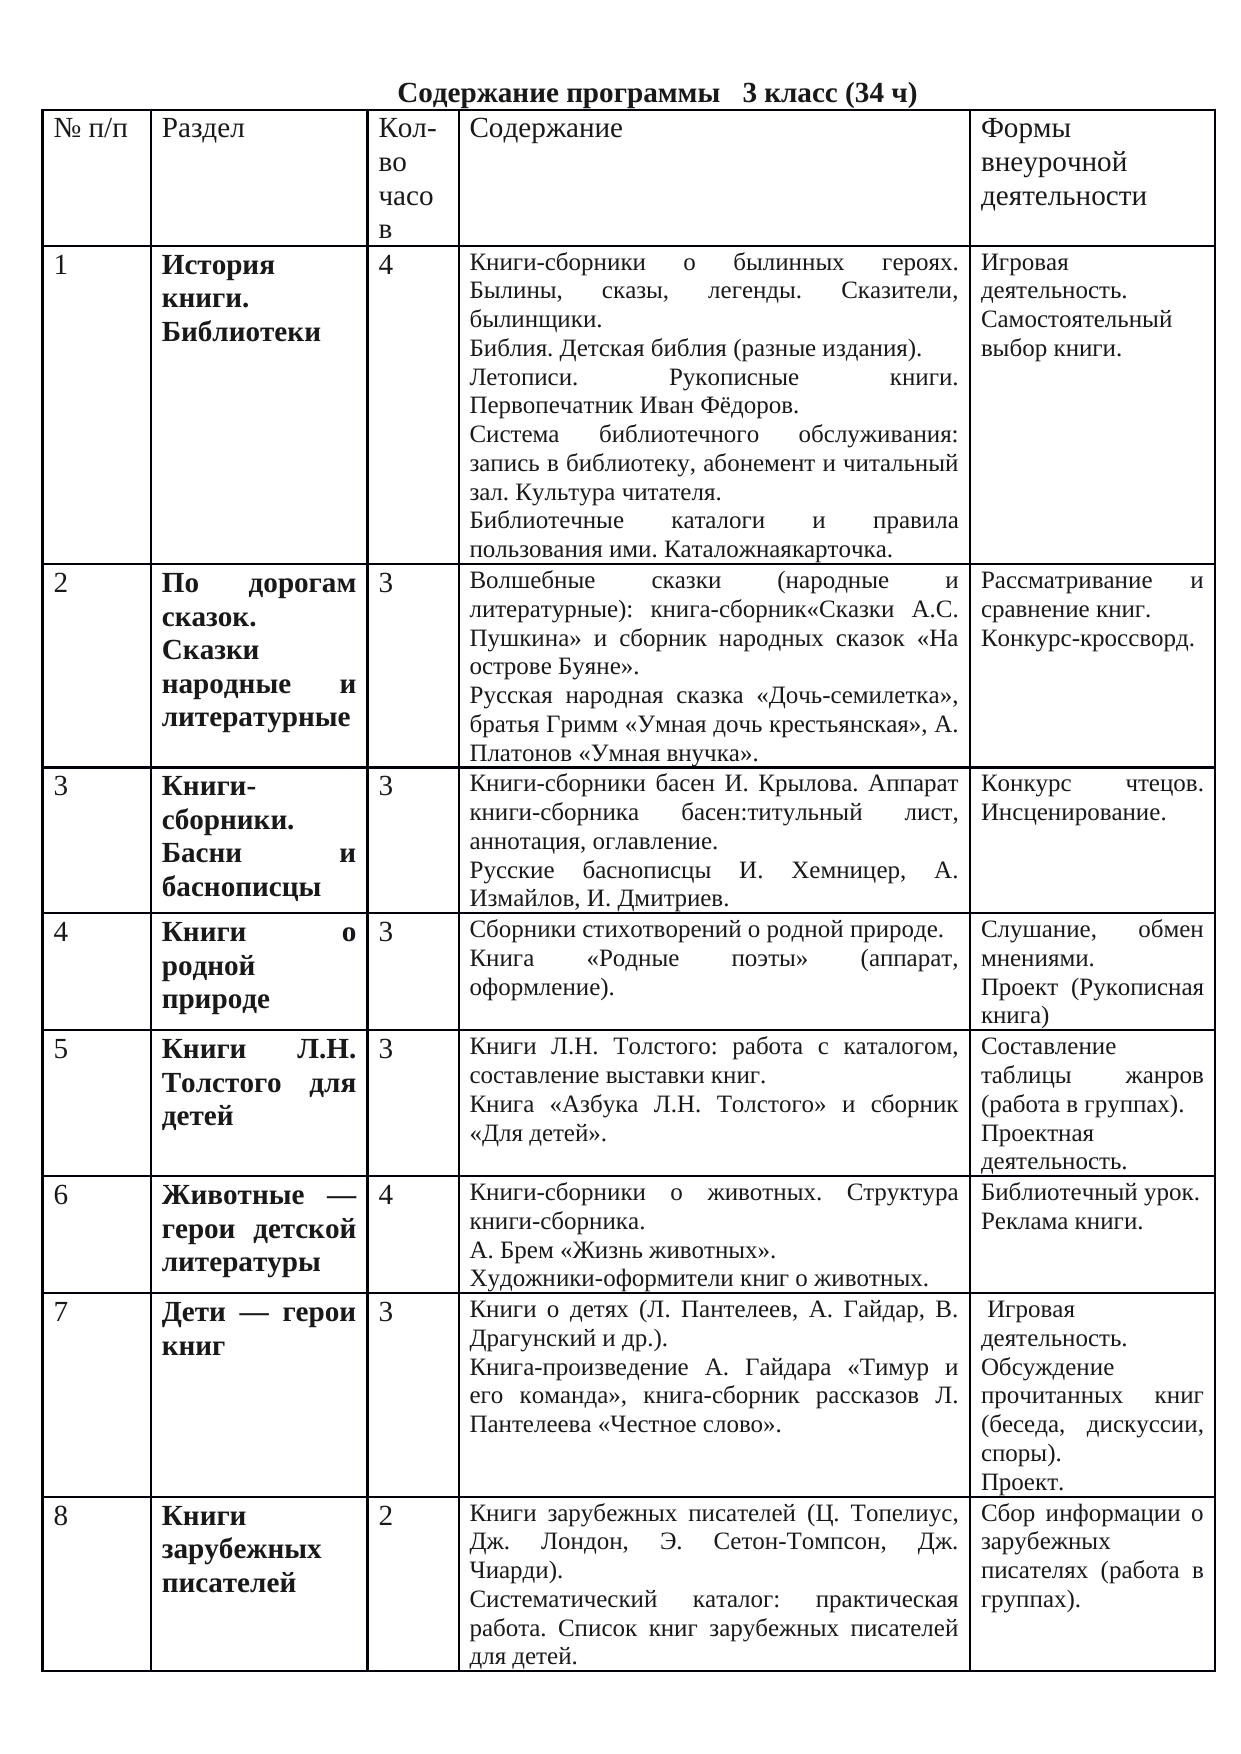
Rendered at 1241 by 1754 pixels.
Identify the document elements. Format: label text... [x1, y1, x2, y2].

table_cell 7 [44, 1294, 150, 1496]
table_cell Книги о детях (Л. Пантелеев, А. Гайдар, В. Драгунский и др.). Книга-произведение А. Гайдара «Тимур и его команда», книга-сборник рассказов Л. Пантелеева «Честное слово». [460, 1294, 969, 1496]
table_cell 3 [369, 1294, 458, 1496]
table_header Содержание [460, 111, 969, 245]
table_cell 3 [369, 1031, 458, 1175]
table_cell Игровая деятельность. Самостоятельный выбор книги. [971, 247, 1214, 563]
table_cell 4 [369, 247, 458, 563]
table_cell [460, 1498, 969, 1670]
table_cell Волшебные сказки (народные и литературные): книга-сборник«Сказки А.С. Пушкина» и сборник народных сказок «На острове Буяне». Русская народная сказка «Дочь-семилетка», братья Гримм «Умная дочь крестьянская», А. Платонов «Умная внучка». [460, 565, 969, 766]
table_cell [971, 1498, 1214, 1670]
table_header № п/п [44, 111, 150, 245]
table_cell Библиотечный урок. Реклама книги. [971, 1177, 1214, 1292]
table_cell Книги-сборники. Басни и баснописцы [152, 769, 366, 912]
table_header Раздел [152, 111, 366, 245]
table_cell Дети — герои книг [152, 1294, 366, 1496]
table_cell 3 [369, 914, 458, 1029]
table_cell Книги о родной природе [152, 914, 366, 1029]
table_cell 2 [369, 1498, 458, 1670]
table_cell 8 [44, 1498, 150, 1670]
table_cell По дорогам сказок. Сказки народные и литературные [152, 565, 366, 766]
table_cell Книги Л.Н. Толстого: работа с каталогом, составление выставки книг. Книга «Азбука Л.Н. Толстого» и сборник «Для детей». [460, 1031, 969, 1175]
table_cell 1 [44, 247, 150, 563]
table_cell Книги Л.Н. Толстого для детей [152, 1031, 366, 1175]
table_cell 3 [369, 769, 458, 912]
table_cell Животные — герои детской литературы [152, 1177, 366, 1292]
table_cell Книги-сборники басен И. Крылова. Аппарат книги-сборника басен:титульный лист, аннотация, оглавление. Русские баснописцы И. Хемницер, А. Измайлов, И. Дмитриев. [460, 769, 969, 912]
table_cell 5 [44, 1031, 150, 1175]
table_cell 4 [44, 914, 150, 1029]
table_cell Конкурс чтецов. Инсценирование. [971, 769, 1214, 912]
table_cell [152, 1498, 366, 1670]
table_cell Книги-сборники о былинных героях. Былины, сказы, легенды. Сказители, былинщики. Библия. Детская библия (разные издания). Летописи. Рукописные книги. Первопечатник Иван Фёдоров. Система библиотечного обслуживания: запись в библиотеку, абонемент и читальный зал. Культура читателя. Библиотечные каталоги и правила пользования ими. Каталожнаякарточка. [460, 247, 969, 563]
table_cell Игровая деятельность. Обсуждение прочитанных книг (беседа, дискуссии, споры). Проект. [971, 1294, 1214, 1496]
table_cell 3 [369, 565, 458, 766]
table_cell 3 [44, 769, 150, 912]
table_cell Слушание, обмен мнениями. Проект (Рукописная книга) [971, 914, 1214, 1029]
table_header Формы внеурочной деятельности [971, 111, 1214, 245]
table_cell 2 [44, 565, 150, 766]
table_cell 6 [44, 1177, 150, 1292]
table_header Кол-во часов [369, 111, 458, 245]
table_cell История книги. Библиотеки [152, 247, 366, 563]
table_cell Рассматривание и сравнение книг. Конкурс-кроссворд. [971, 565, 1214, 766]
text Содержание программы 3 класс (34 ч) [75, 75, 1165, 108]
table_cell 4 [369, 1177, 458, 1292]
table_cell Сборники стихотворений о родной природе. Книга «Родные поэты» (аппарат, оформление). [460, 914, 969, 1029]
table_cell Книги-сборники о животных. Структура книги-сборника. А. Брем «Жизнь животных». Художники-оформители книг о животных. [460, 1177, 969, 1292]
table_cell Составление таблицы жанров (работа в группах). Проектная деятельность. [971, 1031, 1214, 1175]
